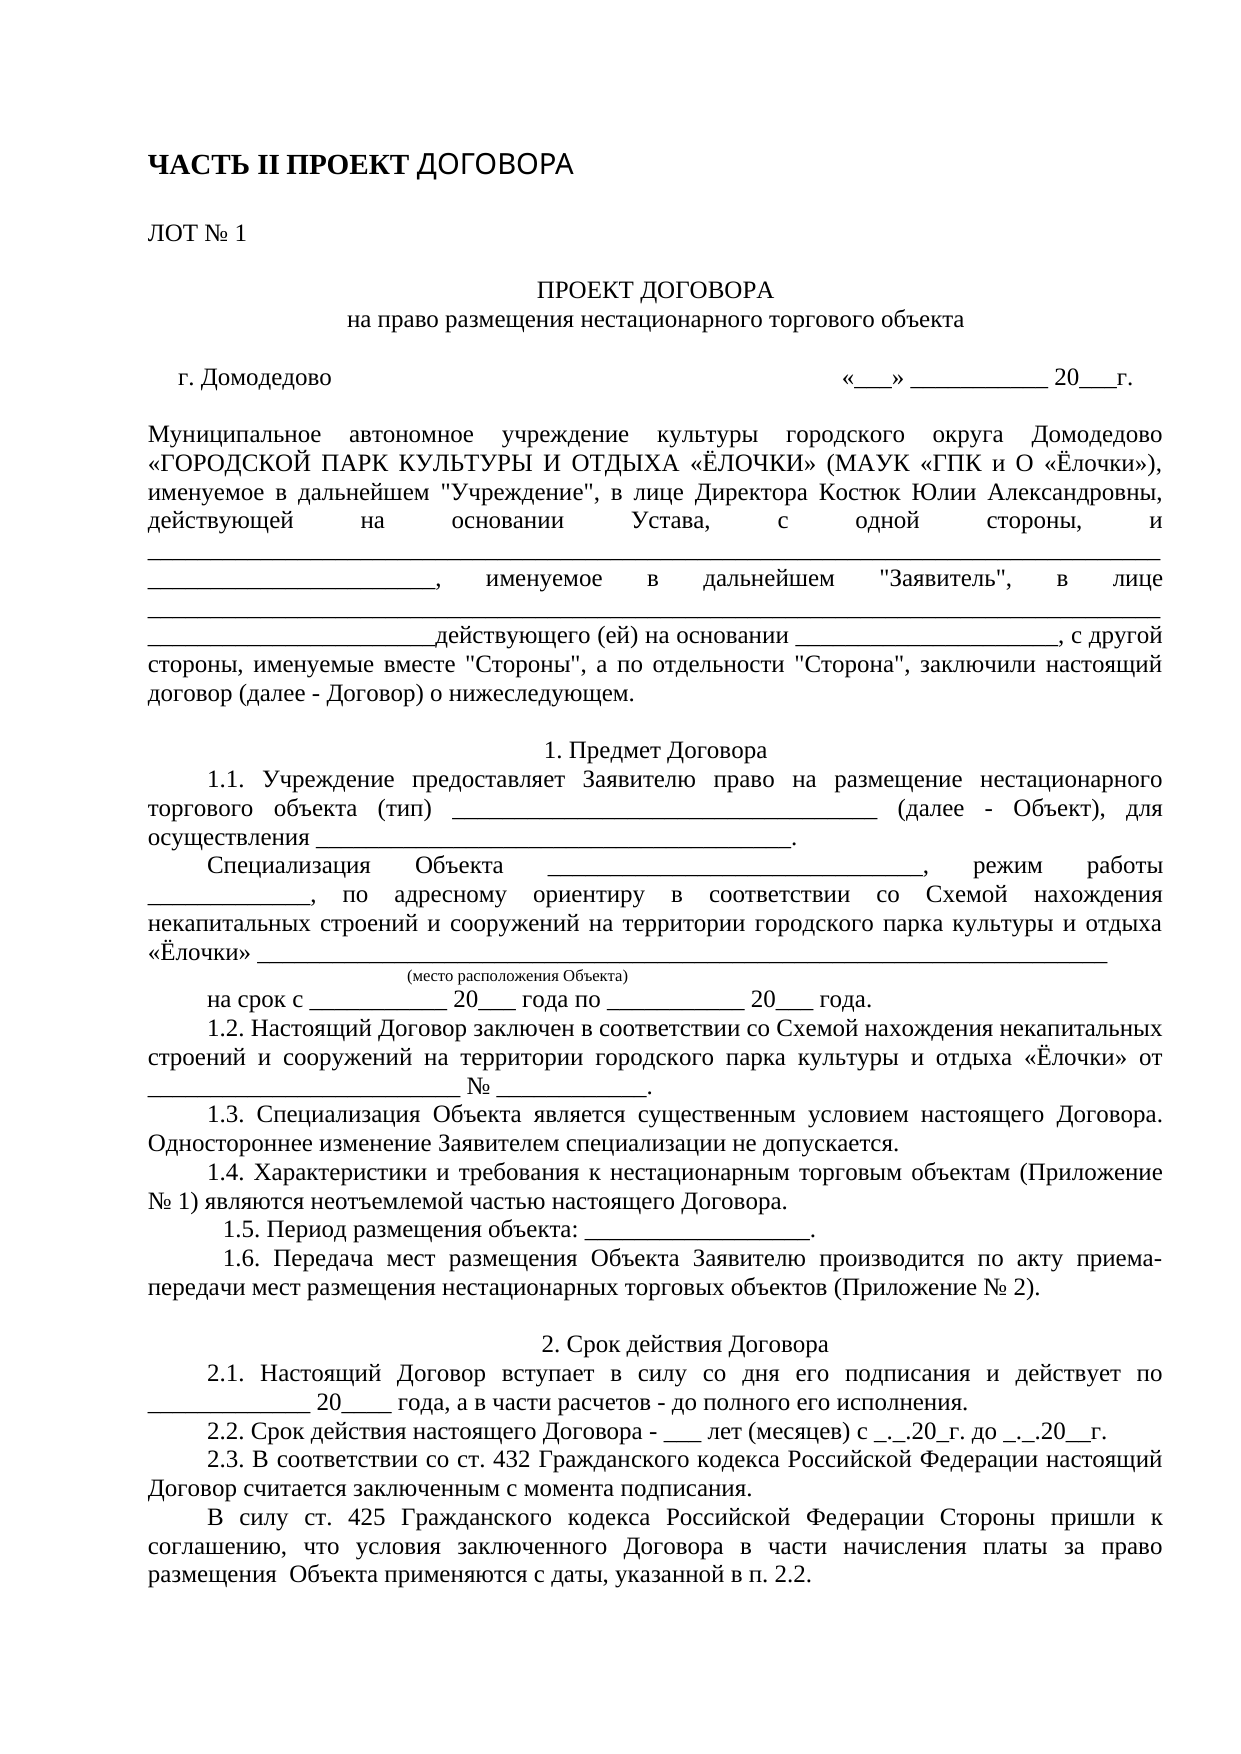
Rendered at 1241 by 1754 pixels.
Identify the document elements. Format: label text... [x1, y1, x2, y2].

text 2.3. В соответствии со ст. 432 Гражданского кодекса Российской Федерации настоящий Договор считается заключенным с момента подписания. [148, 1444, 1163, 1502]
text 2.1. Настоящий Договор вступает в силу со дня его подписания и действует по _____________ 20____ года, а в части расчетов - до полного его исполнения. [148, 1358, 1163, 1416]
text ПРОЕКТ ДОГОВОРА [148, 275, 1163, 304]
text 2. Срок действия Договора [148, 1329, 1163, 1358]
text 1.3. Специализация Объекта является существенным условием настоящего Договора. Одностороннее изменение Заявителем специализации не допускается. [148, 1099, 1163, 1157]
text 2.2. Срок действия настоящего Договора - ___ лет (месяцев) с _._.20_г. до _._.20__г. [148, 1416, 1163, 1444]
text Специализация Объекта ______________________________, режим работы _____________, по адресному ориентиру в соответствии со Схемой нахождения некапитальных строений и сооружений на территории городского парка культуры и отдыха «Ёлочки» ____________________________________________________________________ [148, 850, 1163, 965]
text 1.6. Передача мест размещения Объекта Заявителю производится по акту приема-передачи мест размещения нестационарных торговых объектов (Приложение № 2). [148, 1243, 1163, 1301]
text Муниципальное автономное учреждение культуры городского округа Домодедово «ГОРОДСКОЙ ПАРК КУЛЬТУРЫ И ОТДЫХА «ЁЛОЧКИ» (МАУК «ГПК и О «Ёлочки»), именуемое в дальнейшем "Учреждение", в лице Директора Костюк Юлии Александровны, действующей на основании Устава, с одной стороны, и ________________________________________________________________________________________________________, именуемое в дальнейшем "Заявитель", в лице ________________________________________________________________________________________________________действующего (ей) на основании _____________________, с другой стороны, именуемые вместе "Стороны", а по отдельности "Сторона", заключили настоящий договор (далее - Договор) о нижеследующем. [148, 419, 1163, 707]
text 1. Предмет Договора [148, 735, 1163, 764]
text 1.1. Учреждение предоставляет Заявителю право на размещение нестационарного торгового объекта (тип) __________________________________ (далее - Объект), для осуществления ______________________________________. [148, 764, 1163, 850]
text 1.5. Период размещения объекта: __________________. [148, 1214, 1163, 1243]
text г. Домодедово «___» ___________ 20___г. [148, 362, 1163, 390]
text на срок с ___________ 20___ года по ___________ 20___ года. [148, 984, 1163, 1013]
text 1.2. Настоящий Договор заключен в соответствии со Схемой нахождения некапитальных строений и сооружений на территории городского парка культуры и отдыха «Ёлочки» от _________________________ № ____________. [148, 1013, 1163, 1099]
text В силу ст. 425 Гражданского кодекса Российской Федерации Стороны пришли к соглашению, что условия заключенного Договора в части начисления платы за право размещения Объекта применяются с даты, указанной в п. 2.2. [148, 1502, 1163, 1588]
text ЛОТ № 1 [148, 218, 1163, 247]
text 1.4. Характеристики и требования к нестационарным торговым объектам (Приложение № 1) являются неотъемлемой частью настоящего Договора. [148, 1157, 1163, 1214]
subtitle ЧАСТЬ II ПРОЕКТ договора [148, 143, 1163, 183]
text на право размещения нестационарного торгового объекта [148, 304, 1163, 333]
text (место расположения Объекта) [148, 965, 1163, 984]
